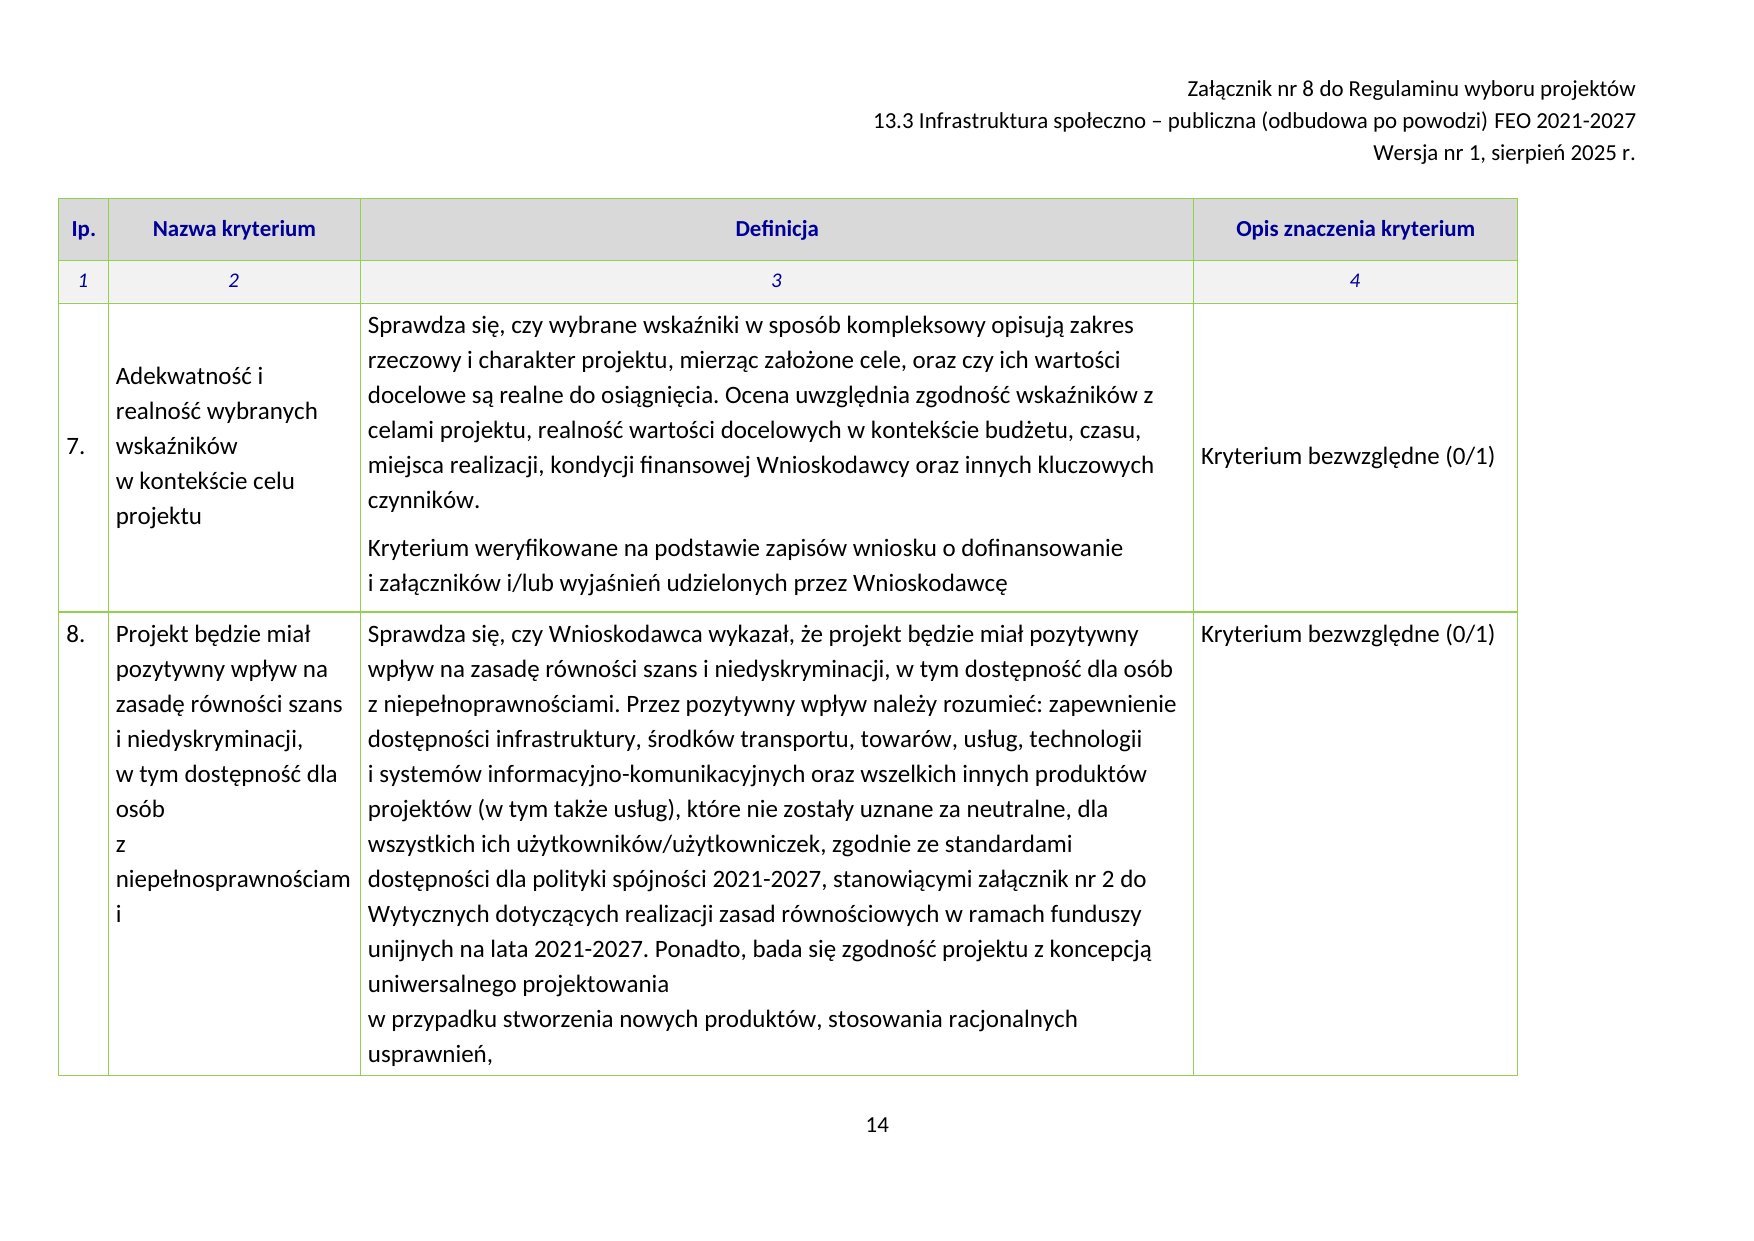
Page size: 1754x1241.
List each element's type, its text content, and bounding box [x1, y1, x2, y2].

table_header Nazwa kryterium [109, 199, 360, 260]
table_cell 4 [1194, 261, 1517, 302]
table_cell 8. [59, 613, 108, 1075]
table_header Opis znaczenia kryterium [1194, 199, 1517, 260]
table_cell 1 [59, 261, 108, 302]
table_cell Kryterium bezwzględne (0/1) [1194, 613, 1517, 1075]
table_cell 2 [109, 261, 360, 302]
table_header Ip. [59, 199, 108, 260]
table_cell Kryterium bezwzględne (0/1) [1194, 304, 1517, 611]
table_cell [109, 613, 360, 1075]
table_header Definicja [361, 199, 1193, 260]
table_cell 7. [59, 304, 108, 611]
table_cell Sprawdza się, czy wybrane wskaźniki w sposób kompleksowy opisują zakres rzeczowy i charakter projektu, mierząc założone cele, oraz czy ich wartości docelowe są realne do osiągnięcia. Ocena uwzględnia zgodność wskaźników z celami projektu, realność wartości docelowych w kontekście budżetu, czasu, miejsca realizacji, kondycji finansowej Wnioskodawcy oraz innych kluczowych czynników. Kryterium weryfikowane na podstawie zapisów wniosku o dofinansowanie i załączników i/lub wyjaśnień udzielonych przez Wnioskodawcę [361, 304, 1193, 611]
table_cell 3 [361, 261, 1193, 302]
table_cell Adekwatność i realność wybranych wskaźników w kontekście celu projektu [109, 304, 360, 611]
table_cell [361, 613, 1193, 1075]
